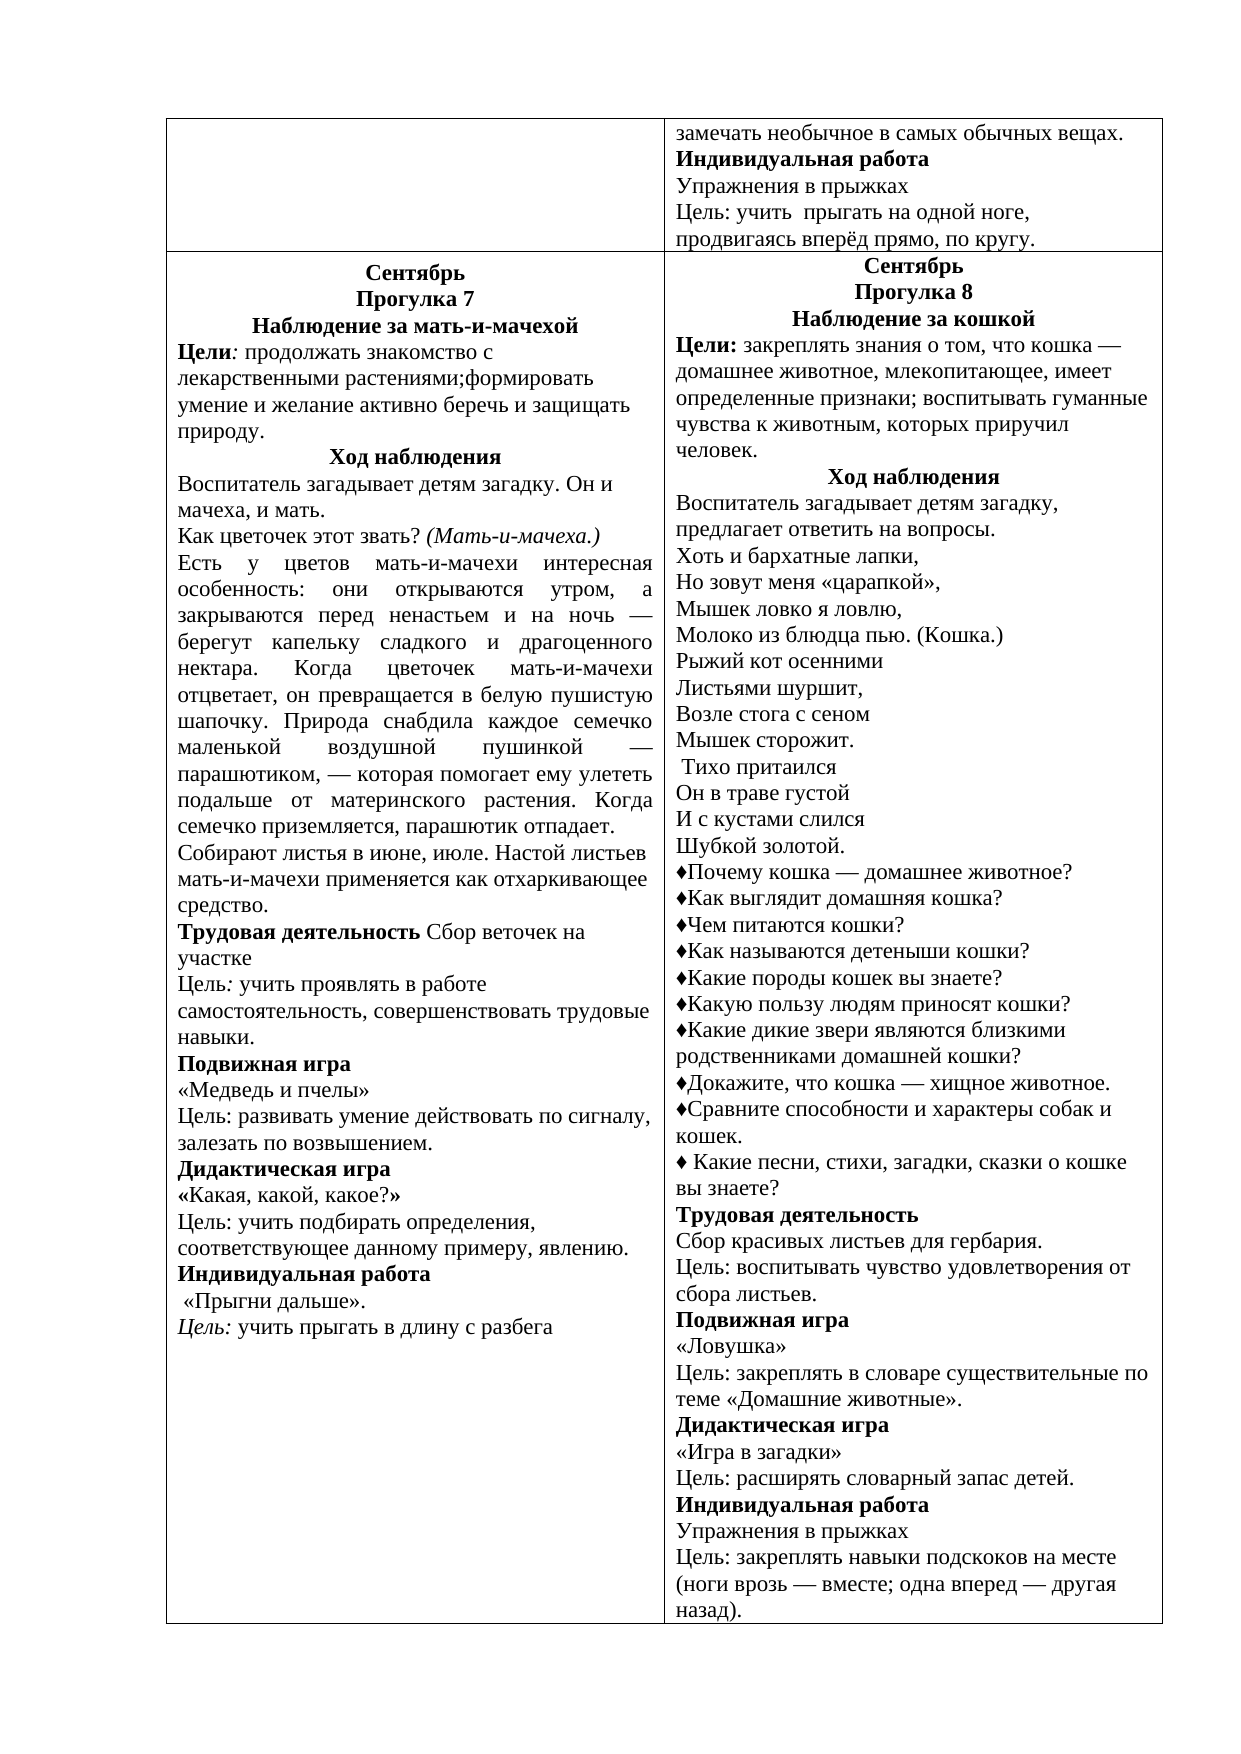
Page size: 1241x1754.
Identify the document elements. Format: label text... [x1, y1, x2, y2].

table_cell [167, 119, 664, 251]
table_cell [665, 119, 1162, 251]
table_cell Сентябрь Прогулка 8 Наблюдение за кошкой Цели: закреплять знания о том, что кошка — домашнее животное, млекопитающее, имеет определенные признаки; воспитывать гуманные чувства к животным, которых приручил человек. Ход наблюдения Воспитатель загадывает детям загадку, предлагает ответить на вопросы. Хоть и бархатные лапки, Но зовут меня «царапкой», Мышек ловко я ловлю, Молоко из блюдца пью. (Кошка.) Рыжий кот осенними Листьями шуршит, Возле стога с сеном Мышек сторожит. Тихо притаился Он в траве густой И с кустами слился Шубкой золотой. ♦Почему кошка — домашнее животное? ♦Как выглядит домашняя кошка? ♦Чем питаются кошки? ♦Как называются детеныши кошки? ♦Какие породы кошек вы знаете? ♦Какую пользу людям приносят кошки? ♦Какие дикие звери являются близкими родственниками домашней кошки? ♦Докажите, что кошка — хищное животное. ♦Сравните способности и характеры собак и кошек. ♦ Какие песни, стихи, загадки, сказки о кошке вы знаете? Трудовая деятельность Сбор красивых листьев для гербария. Цель: воспитывать чувство удовлетворения от сбора листьев. Подвижная игра «Ловушка» Цель: закреплять в словаре существительные по теме «Домашние животные». Дидактическая игра «Игра в загадки» Цель: расширять словарный запас детей. Индивидуальная работа Упражнения в прыжках Цель: закреплять навыки подскоков на месте (ноги врозь — вместе; одна вперед — другая назад). [665, 252, 1162, 1622]
table_cell Сентябрь Прогулка 7 Наблюдение за мать-и-мачехой Цели: продолжать знакомство с лекарственными растениями;формировать умение и желание активно беречь и защищать природу. Ход наблюдения Воспитатель загадывает детям загадку. Он и мачеха, и мать. Как цветочек этот звать? (Мать-и-мачеха.) Есть у цветов мать-и-мачехи интересная особенность: они открываются утром, а закрываются перед ненастьем и на ночь — берегут капельку сладкого и драгоценного нектара. Когда цветочек мать-и-мачехи отцветает, он превращается в белую пушистую шапочку. Природа снабдила каждое семечко маленькой воздушной пушинкой — парашютиком, — которая помогает ему улететь подальше от материнского растения. Когда семечко приземляется, парашютик отпадает. Собирают листья в июне, июле. Настой листьев мать-и-мачехи применяется как отхаркивающее средство. Трудовая деятельность Сбор веточек на участке Цель: учить проявлять в работе самостоятельность, совершенствовать трудовые навыки. Подвижная игра «Медведь и пчелы» Цель: развивать умение действовать по сигналу, залезать по возвышением. Дидактическая игра «Какая, какой, какое?» Цель: учить подбирать определения, соответствующее данному примеру, явлению. Индивидуальная работа «Прыгни дальше». Цель: учить прыгать в длину с разбега [167, 252, 664, 1622]
